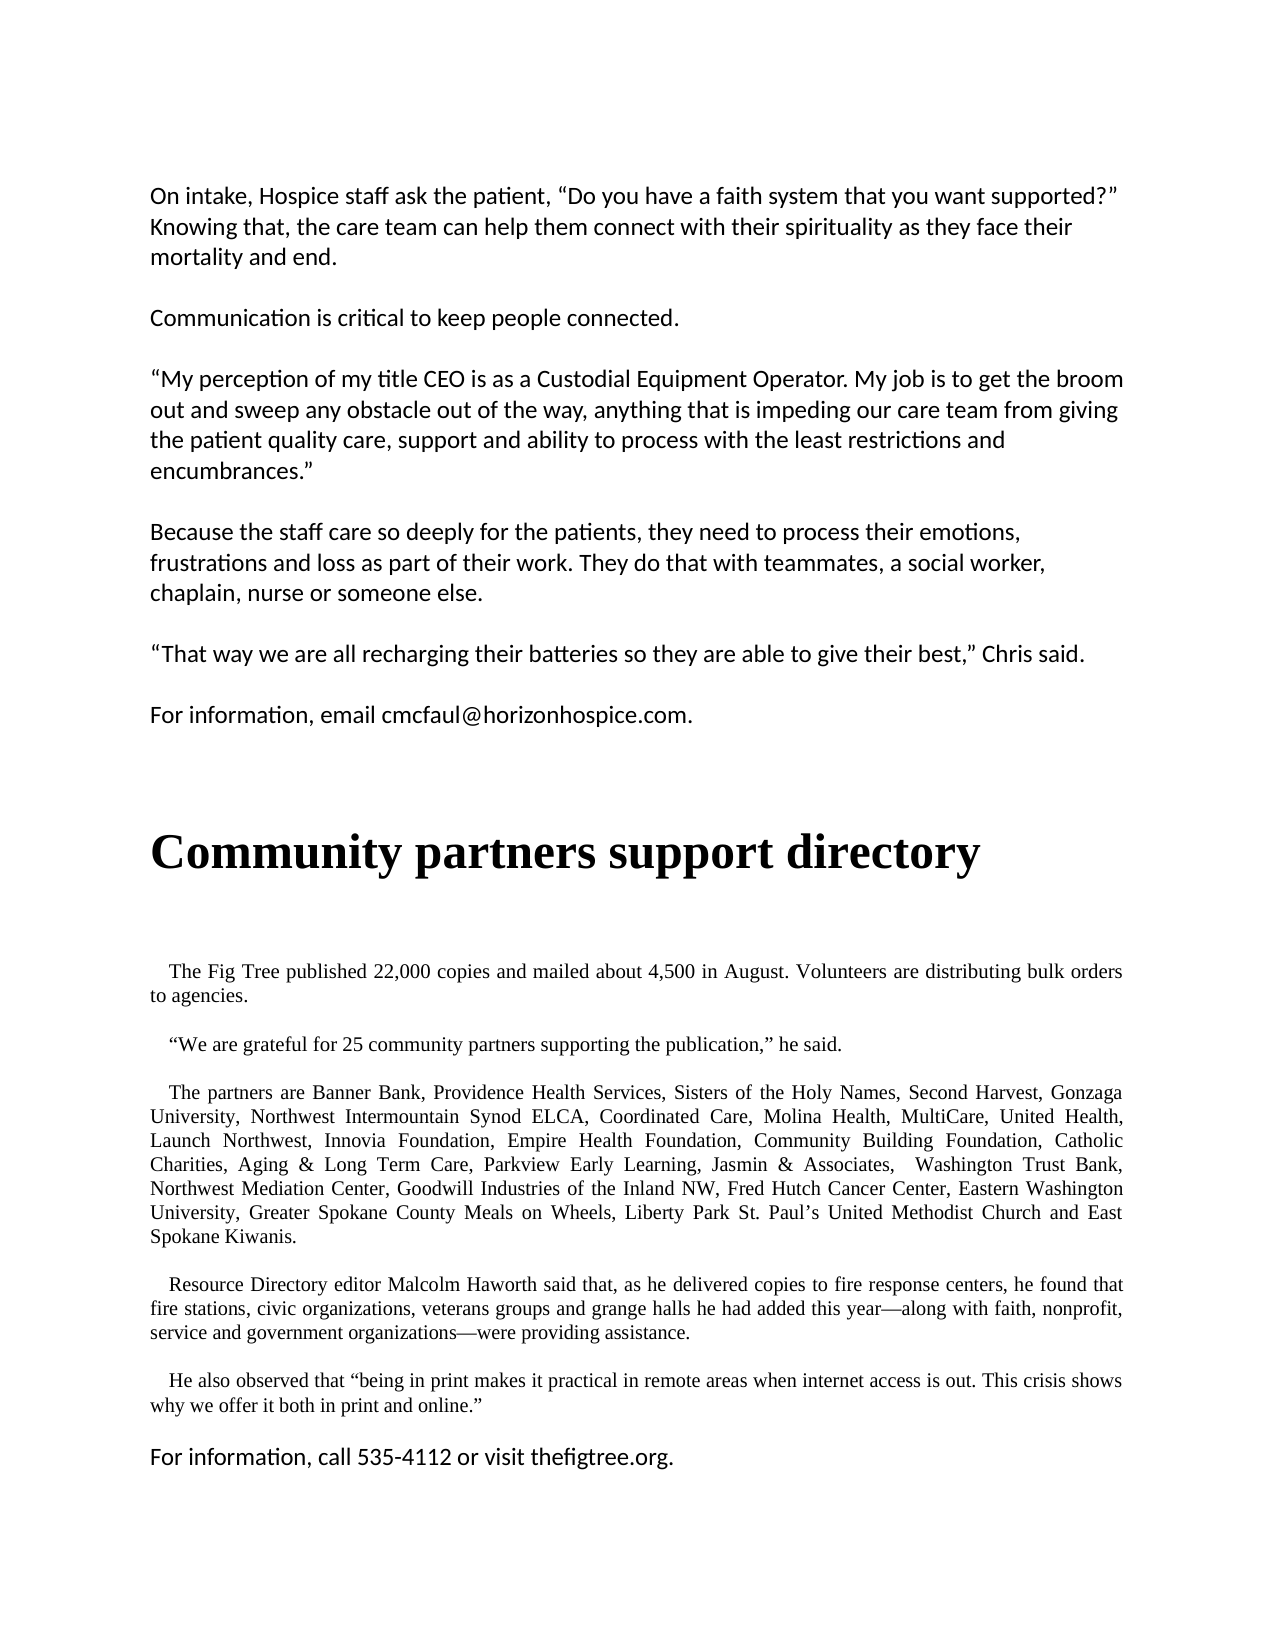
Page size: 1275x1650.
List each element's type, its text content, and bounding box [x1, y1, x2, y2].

text For information, call 535-4112 or visit thefigtree.org. [150, 1441, 1125, 1471]
text “My perception of my title CEO is as a Custodial Equipment Operator. My job is to get the broom out and sweep any obstacle out of the way, anything that is impeding our care team from giving the patient quality care, support and ability to process with the least restrictions and encumbrances.” [150, 364, 1125, 486]
text Community partners support directory [150, 821, 1125, 879]
text “We are grateful for 25 community partners supporting the publication,” he said. [150, 1032, 1125, 1056]
text The partners are Banner Bank, Providence Health Services, Sisters of the Holy Names, Second Harvest, Gonzaga University, Northwest Intermountain Synod ELCA, Coordinated Care, Molina Health, MultiCare, United Health, Launch Northwest, Innovia Foundation, Empire Health Foundation, Community Building Foundation, Catholic Charities, Aging & Long Term Care, Parkview Early Learning, Jasmin & Associates, Washington Trust Bank, Northwest Mediation Center, Goodwill Industries of the Inland NW, Fred Hutch Cancer Center, Eastern Washington University, Greater Spokane County Meals on Wheels, Liberty Park St. Paul’s United Methodist Church and East Spokane Kiwanis. [150, 1080, 1125, 1248]
text For information, email cmcfaul@horizonhospice.com. [150, 699, 1125, 730]
text Communication is critical to keep people connected. [150, 303, 1125, 333]
text He also observed that “being in print makes it practical in remote areas when internet access is out. This crisis shows why we offer it both in print and online.” [150, 1368, 1125, 1417]
text Resource Directory editor Malcolm Haworth said that, as he delivered copies to fire response centers, he found that fire stations, civic organizations, veterans groups and grange halls he had added this year—along with faith, nonprofit, service and government organizations—were providing assistance. [150, 1272, 1125, 1344]
text “That way we are all recharging their batteries so they are able to give their best,” Chris said. [150, 638, 1125, 669]
text The Fig Tree published 22,000 copies and mailed about 4,500 in August. Volunteers are distributing bulk orders to agencies. [150, 959, 1125, 1007]
text Because the staff care so deeply for the patients, they need to process their emotions, frustrations and loss as part of their work. They do that with teammates, a social worker, chaplain, nurse or someone else. [150, 516, 1125, 608]
text On intake, Hospice staff ask the patient, “Do you have a faith system that you want supported?” Knowing that, the care team can help them connect with their spirituality as they face their mortality and end. [150, 181, 1125, 272]
